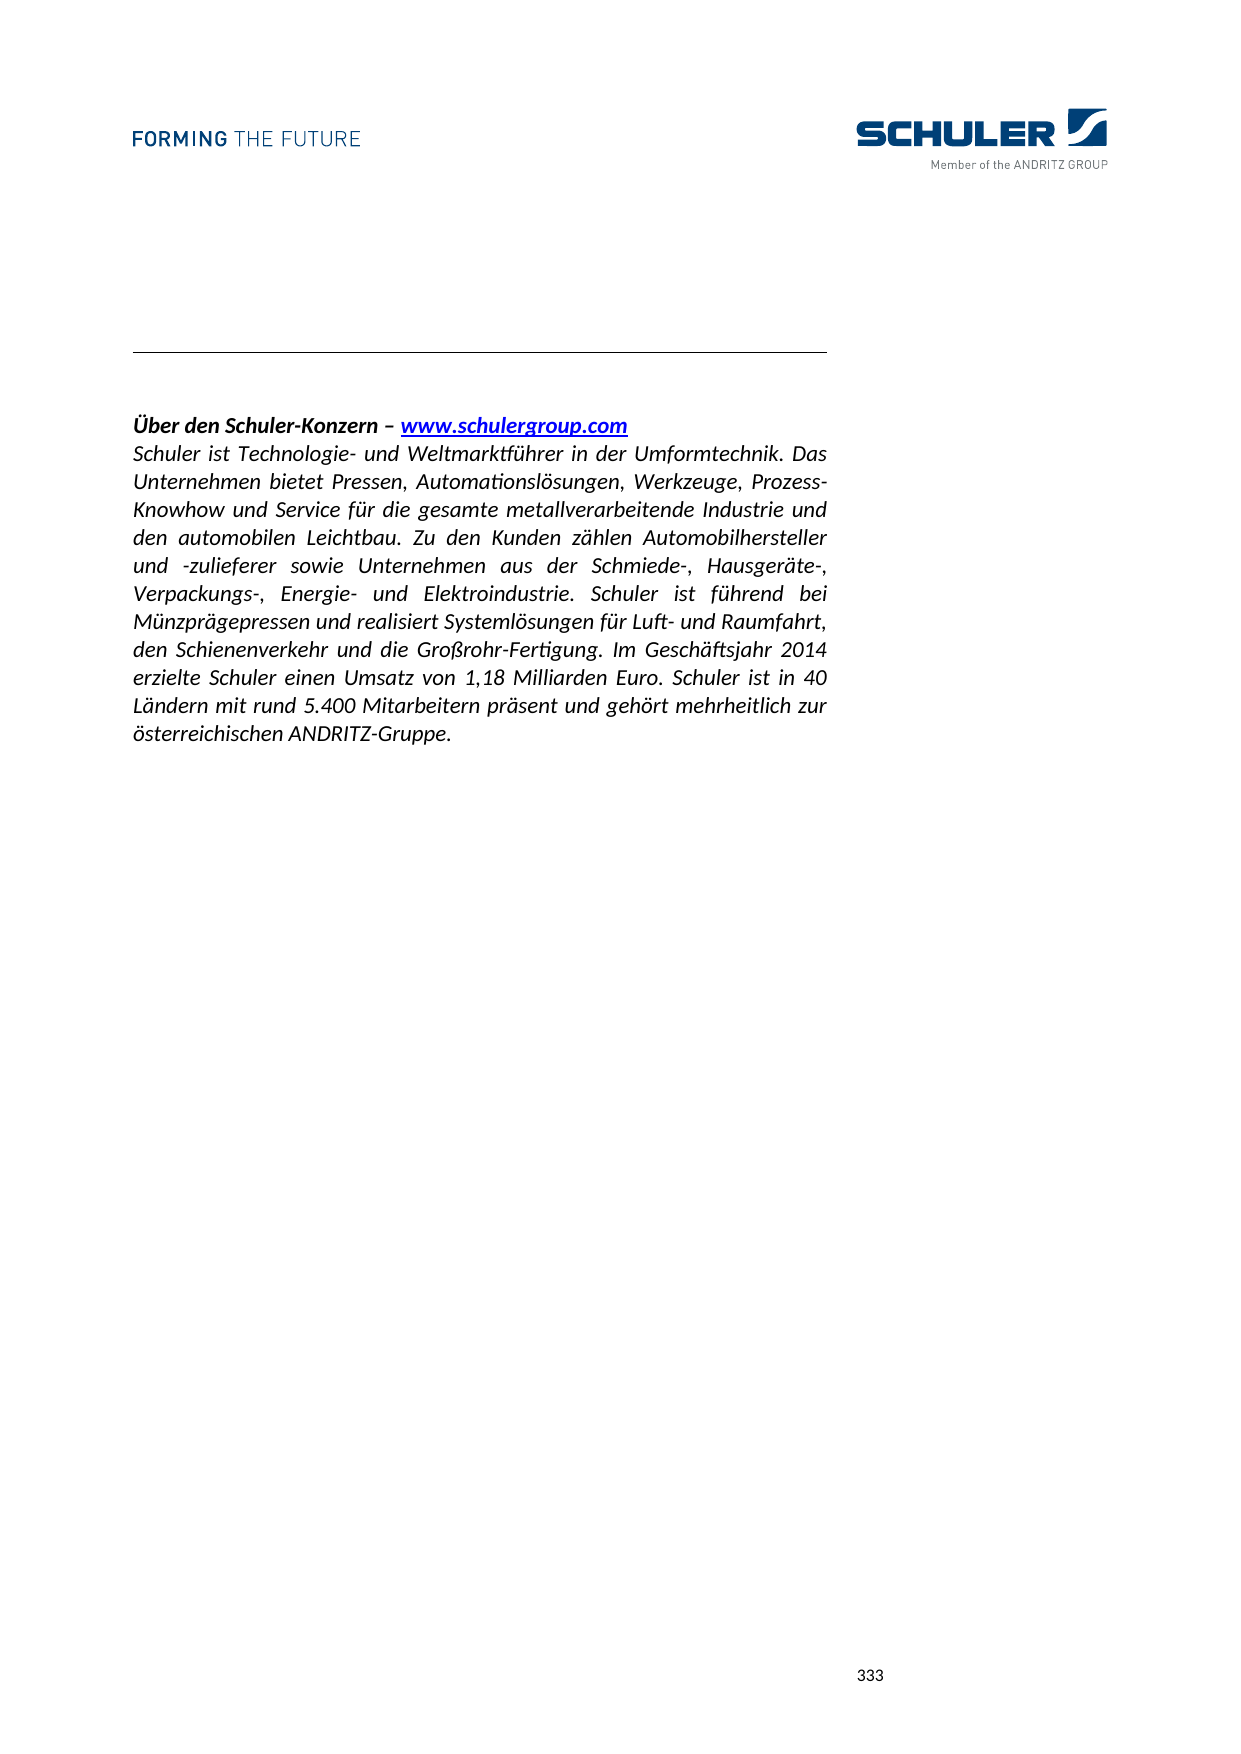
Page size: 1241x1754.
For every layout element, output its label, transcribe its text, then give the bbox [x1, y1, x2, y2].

text Über den Schuler-Konzern – www.schulergroup.com [133, 411, 828, 439]
text Schuler ist Technologie- und Weltmarktführer in der Umformtechnik. Das Unternehmen bietet Pressen, Automationslösungen, Werkzeuge, Prozess-Knowhow und Service für die gesamte metallverarbeitende Industrie und den automobilen Leichtbau. Zu den Kunden zählen Automobilhersteller und -zulieferer sowie Unternehmen aus der Schmiede-, Hausgeräte-, Verpackungs-, Energie- und Elektroindustrie. Schuler ist führend bei Münzprägepressen und realisiert Systemlösungen für Luft- und Raumfahrt, den Schienenverkehr und die Großrohr-Fertigung. Im Geschäftsjahr 2014 erzielte Schuler einen Umsatz von 1,18 Milliarden Euro. Schuler ist in 40 Ländern mit rund 5.400 Mitarbeitern präsent und gehört mehrheitlich zur österreichischen ANDRITZ-Gruppe. [133, 439, 828, 747]
